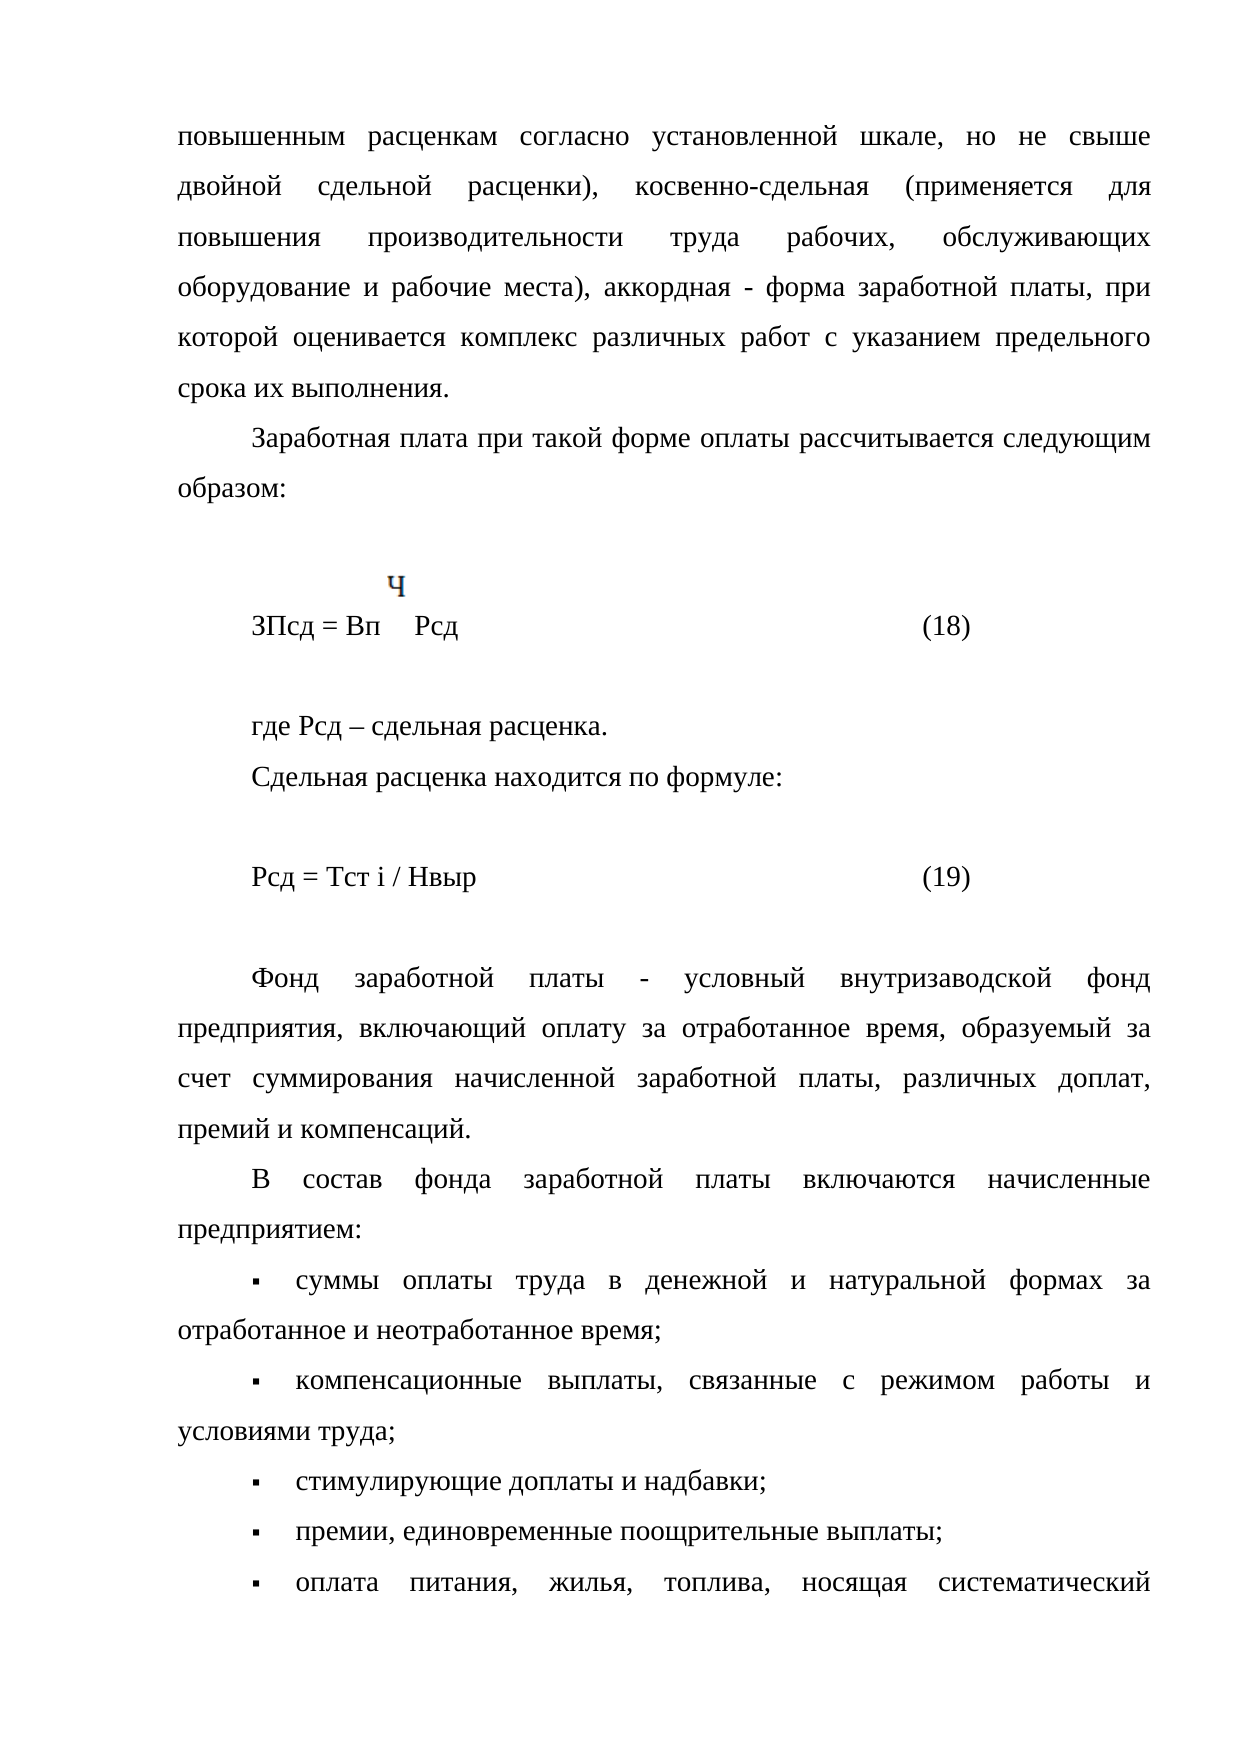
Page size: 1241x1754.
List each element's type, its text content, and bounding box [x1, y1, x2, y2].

text Сдельная расценка находится по формуле: [177, 759, 1152, 792]
text В состав фонда заработной платы включаются начисленные предприятием: [177, 1161, 1152, 1245]
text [177, 118, 1152, 403]
picture [387, 570, 407, 635]
text где Рсд – сдельная расценка. [177, 708, 1152, 742]
list компенсационные выплаты, связанные с режимом работы и условиями труда; [177, 1362, 1152, 1446]
text Заработная плата при такой форме оплаты рассчитывается следующим образом: [177, 420, 1152, 504]
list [177, 1564, 1152, 1597]
list суммы оплаты труда в денежной и натуральной формах за отработанное и неотработанное время; [177, 1262, 1152, 1346]
list премии, единовременные поощрительные выплаты; [177, 1513, 1152, 1547]
list стимулирующие доплаты и надбавки; [177, 1463, 1152, 1497]
text Фонд заработной платы - условный внутризаводской фонд предприятия, включающий оплату за отработанное время, образуемый за счет суммирования начисленной заработной платы, различных доплат, премий и компенсаций. [177, 960, 1152, 1144]
text ЗПсд = Вп Рсд (18) [177, 571, 1152, 641]
text Рсд = Тст i / Нвыр (19) [177, 859, 1152, 893]
